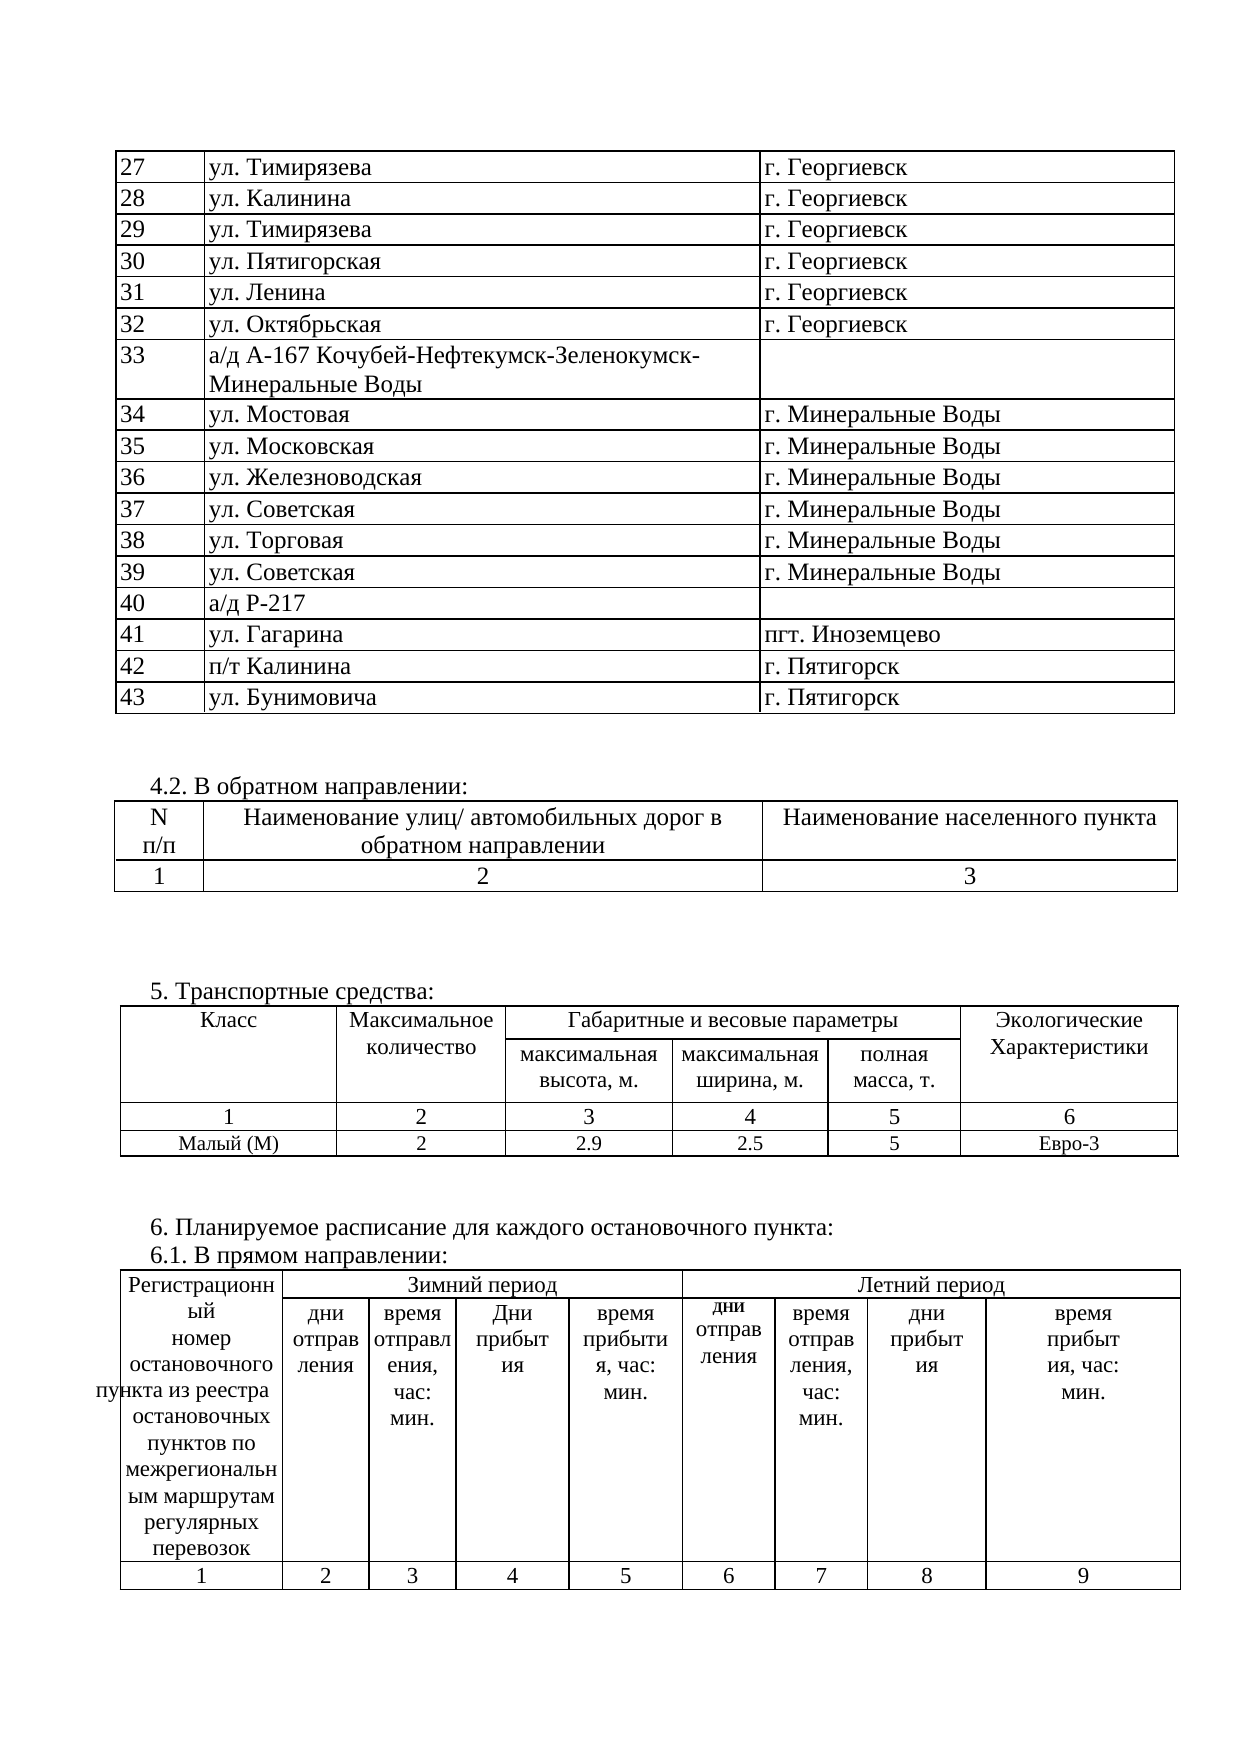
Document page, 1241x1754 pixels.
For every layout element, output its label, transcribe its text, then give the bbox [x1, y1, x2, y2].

table_cell ул. Калинина [205, 183, 759, 213]
table_cell 33 [117, 340, 204, 398]
table_header Летний период [683, 1271, 1180, 1297]
table_cell 37 [117, 494, 204, 524]
table_cell Евро-3 [961, 1131, 1177, 1155]
table_cell ул. Гагарина [205, 620, 759, 649]
table_cell г. Минеральные Воды [761, 494, 1174, 524]
table_cell ул. Торговая [205, 525, 759, 555]
text 5. Транспортные средства: [150, 976, 1090, 1005]
table_cell 32 [117, 309, 204, 339]
table_cell ул. Октябрьская [205, 309, 759, 339]
table_cell г. Георгиевск [761, 246, 1174, 276]
table_cell время отправл ения, час: мин. [370, 1299, 455, 1561]
table_cell ул. Пятигорская [205, 246, 759, 276]
table_cell Малый (М) [121, 1131, 336, 1155]
table_cell 3 [763, 859, 1177, 891]
table_cell 6 [683, 1562, 774, 1589]
table_cell ул. Советская [205, 494, 759, 524]
table_cell 1 [115, 860, 203, 891]
table_cell 39 [117, 557, 204, 587]
table_cell Дни прибыт ия [457, 1299, 568, 1561]
table_cell 3 [370, 1562, 455, 1589]
table_cell 30 [117, 246, 204, 276]
table_cell г. Пятигорск [761, 651, 1174, 681]
table_cell а/д Р-217 [205, 588, 759, 618]
table_cell 2 [204, 861, 762, 891]
table_cell 1 [121, 1103, 336, 1129]
table_cell пгт. Иноземцево [761, 620, 1174, 649]
text 6.1. В прямом направлении: [150, 1241, 1090, 1269]
table_cell 5 [829, 1103, 960, 1129]
table_header N п/п [115, 802, 203, 859]
table_cell 28 [117, 183, 204, 213]
table_cell ДНИ отправ ления [683, 1299, 774, 1561]
table_cell 27 [117, 152, 204, 181]
table_cell г. Минеральные Воды [761, 400, 1174, 429]
table_cell 9 [987, 1562, 1180, 1589]
table_header Зимний период [283, 1271, 682, 1297]
table_cell ул. Мостовая [205, 400, 759, 429]
table_cell 5 [829, 1131, 960, 1155]
table_cell г. Георгиевск [761, 309, 1174, 339]
table_cell ул. Советская [205, 557, 759, 587]
table_cell 8 [868, 1562, 985, 1589]
table_cell дни отправ ления [283, 1299, 368, 1561]
table_cell а/д А-167 Кочубей-Нефтекумск-Зеленокумск-Минеральные Воды [205, 340, 759, 398]
table_cell 4 [457, 1562, 568, 1589]
table_cell г. Георгиевск [761, 152, 1174, 181]
table_cell г. Пятигорск [761, 683, 1174, 712]
table_cell 7 [776, 1562, 867, 1589]
table_cell 43 [117, 683, 204, 712]
table_cell максимальная ширина, м. [673, 1040, 827, 1102]
text 6. Планируемое расписание для каждого остановочного пункта: [150, 1212, 1090, 1241]
table_cell п/т Калинина [205, 651, 759, 681]
table_header Наименование улиц/ автомобильных дорог в обратном направлении [204, 802, 762, 859]
table_cell г. Минеральные Воды [761, 431, 1174, 461]
table_cell максимальная высота, м. [506, 1040, 672, 1102]
table_cell [761, 340, 1174, 398]
table_header Максимальное количество [337, 1007, 505, 1102]
table_cell 35 [117, 431, 204, 461]
table_cell время прибыт ия, час: мин. [987, 1299, 1180, 1561]
table_header Наименование населенного пункта [763, 802, 1177, 859]
table_cell 31 [117, 277, 204, 307]
table_cell ул. Железноводская [205, 462, 759, 492]
table_cell 5 [570, 1562, 682, 1589]
table_cell г. Георгиевск [761, 183, 1174, 213]
table_cell 1 [121, 1562, 282, 1589]
table_cell время отправ ления, час: мин. [776, 1299, 867, 1561]
table_cell 3 [506, 1103, 672, 1129]
table_cell г. Георгиевск [761, 277, 1174, 307]
table_cell дни прибыт ия [868, 1299, 985, 1561]
table_cell 41 [117, 620, 204, 649]
table_header Класс [121, 1007, 336, 1102]
table_cell г. Минеральные Воды [761, 462, 1174, 492]
table_cell 29 [117, 215, 204, 244]
table_cell время прибыти я, час: мин. [570, 1299, 682, 1561]
table_cell 38 [117, 525, 204, 555]
table_cell г. Георгиевск [761, 215, 1174, 244]
text 4.2. В обратном направлении: [150, 771, 1090, 800]
table_cell 6 [961, 1103, 1177, 1129]
table_cell [761, 588, 1174, 618]
table_cell 2 [337, 1103, 505, 1129]
table_cell ул. Тимирязева [205, 215, 759, 244]
table_cell г. Минеральные Воды [761, 557, 1174, 587]
table_cell 2.9 [506, 1131, 672, 1155]
table_cell г. Минеральные Воды [761, 525, 1174, 555]
table_cell 34 [117, 400, 204, 429]
table_cell 2.5 [673, 1131, 827, 1155]
table_cell 36 [117, 462, 204, 492]
table_cell 4 [673, 1103, 827, 1129]
table_cell 42 [117, 651, 204, 681]
table_cell ул. Московская [205, 431, 759, 461]
table_cell 40 [117, 588, 204, 618]
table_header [121, 1271, 282, 1561]
table_cell ул. Бунимовича [205, 683, 759, 712]
table_cell ул. Тимирязева [205, 152, 759, 181]
table_header Экологические Характеристики [961, 1007, 1177, 1102]
table_cell 2 [283, 1562, 368, 1589]
table_cell 2 [337, 1131, 505, 1155]
table_cell полная масса, т. [829, 1040, 960, 1102]
table_header Габаритные и весовые параметры [506, 1007, 960, 1038]
table_cell ул. Ленина [205, 277, 759, 307]
